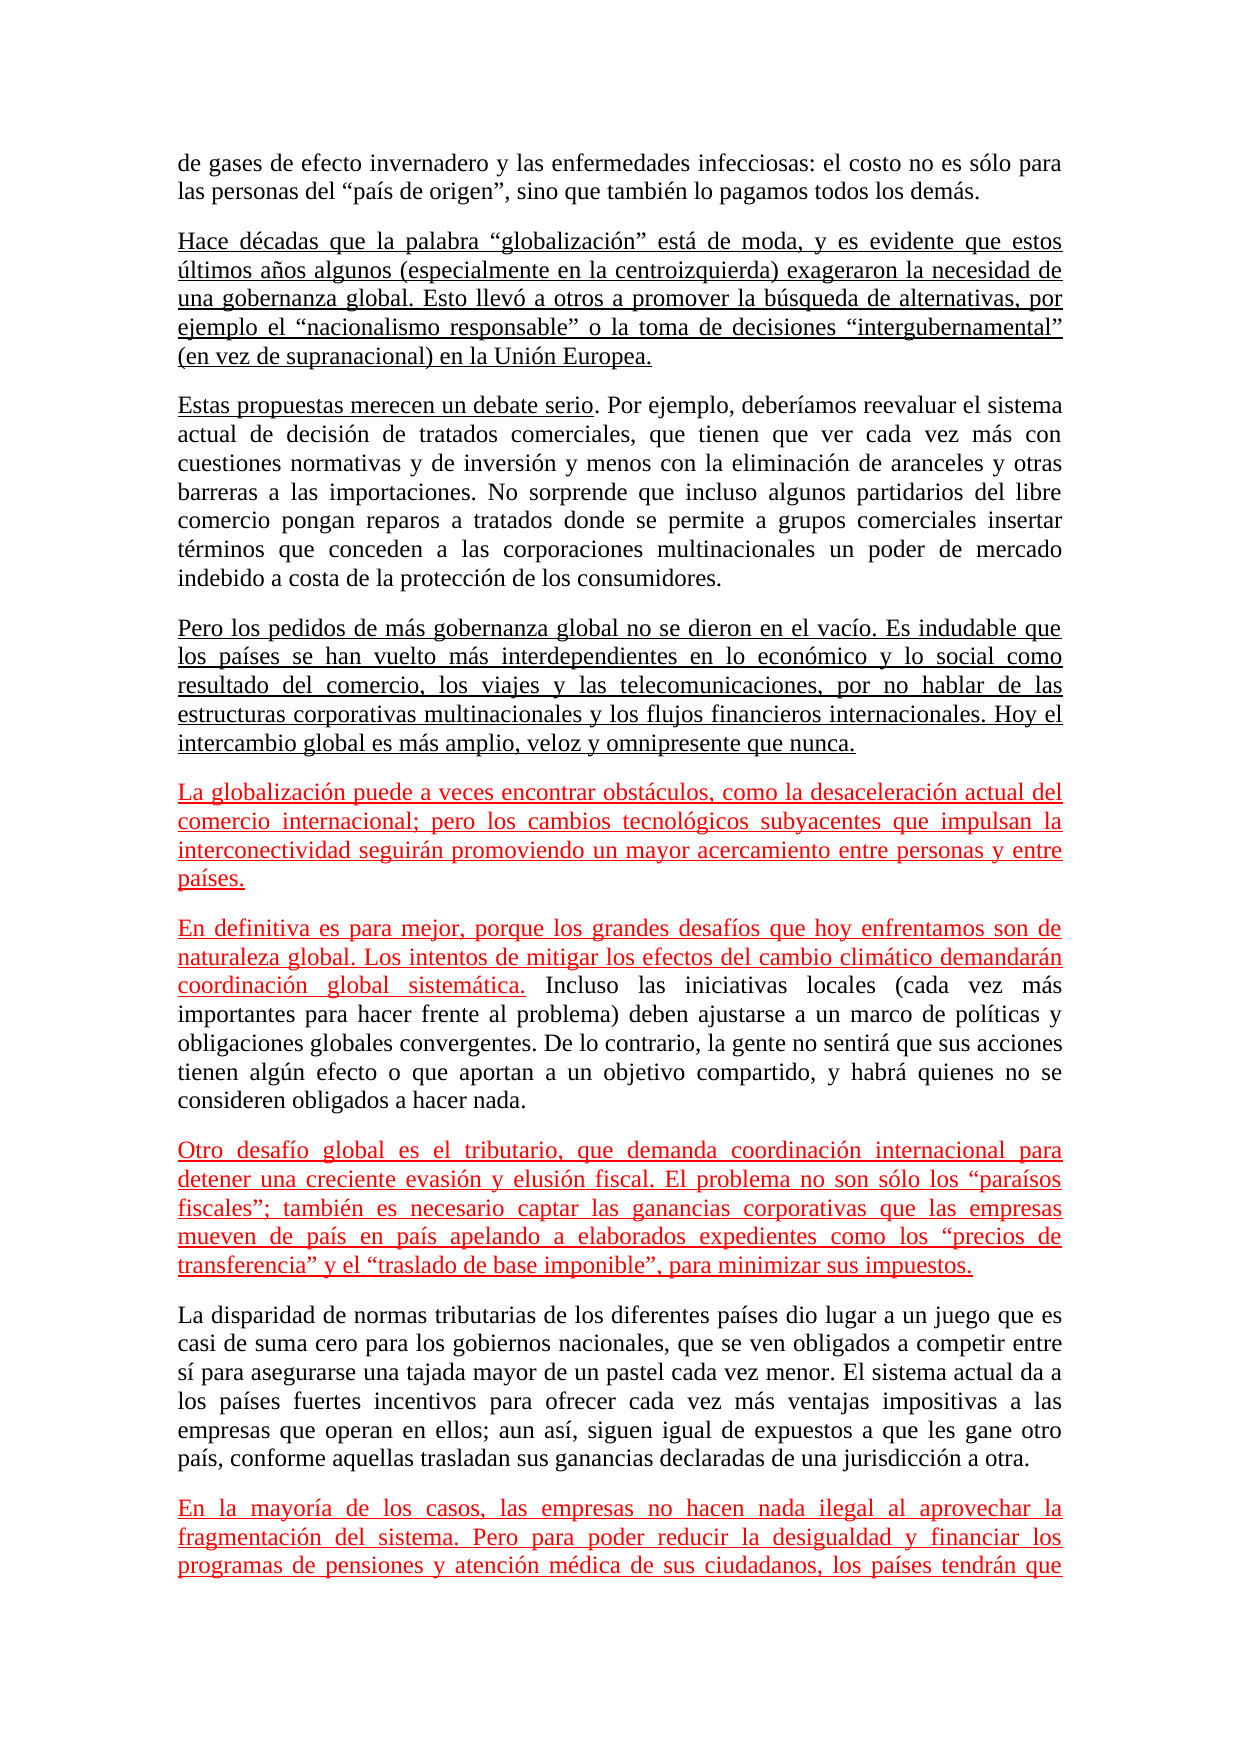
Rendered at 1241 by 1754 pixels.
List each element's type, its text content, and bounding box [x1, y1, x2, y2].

text La globalización puede a veces encontrar obstáculos, como la desaceleración actual del comercio internacional; pero los cambios tecnológicos subyacentes que impulsan la interconectividad seguirán promoviendo un mayor acercamiento entre personas y entre países. [177, 803, 1063, 831]
text Otro desafío global es el tributario, que demanda coordinación internacional para detener una creciente evasión y elusión fiscal. El problema no son sólo los “paraísos fiscales”; también es necesario captar las ganancias corporativas que las empresas mueven de país en país apelando a elaborados expedientes como los “precios de transferencia” y el “traslado de base imponible”, para minimizar sus impuestos. [177, 1161, 1063, 1218]
text La globalización puede a veces encontrar obstáculos, como la desaceleración actual del comercio internacional; pero los cambios tecnológicos subyacentes que impulsan la interconectividad seguirán promoviendo un mayor acercamiento entre personas y entre países. [177, 861, 1063, 892]
text Hace décadas que la palabra “globalización” está de moda, y es evidente que estos últimos años algunos (especialmente en la centroizquierda) exageraron la necesidad de una gobernanza global. Esto llevó a otros a promover la búsqueda de alternativas, por ejemplo el “nacionalismo responsable” o la toma de decisiones “intergubernamental” (en vez de supranacional) en la Unión Europea. [177, 252, 1063, 280]
text Otro desafío global es el tributario, que demanda coordinación internacional para detener una creciente evasión y elusión fiscal. El problema no son sólo los “paraísos fiscales”; también es necesario captar las ganancias corporativas que las empresas mueven de país en país apelando a elaborados expedientes como los “precios de transferencia” y el “traslado de base imponible”, para minimizar sus impuestos. [177, 1219, 1063, 1279]
text Pero los pedidos de más gobernanza global no se dieron en el vacío. Es indudable que los países se han vuelto más interdependientes en lo económico y lo social como resultado del comercio, los viajes y las telecomunicaciones, por no hablar de las estructuras corporativas multinacionales y los flujos financieros internacionales. Hoy el intercambio global es más amplio, veloz y omnipresente que nunca. [177, 725, 1063, 756]
text La globalización puede a veces encontrar obstáculos, como la desaceleración actual del comercio internacional; pero los cambios tecnológicos subyacentes que impulsan la interconectividad seguirán promoviendo un mayor acercamiento entre personas y entre países. [177, 777, 1063, 802]
text Hace décadas que la palabra “globalización” está de moda, y es evidente que estos últimos años algunos (especialmente en la centroizquierda) exageraron la necesidad de una gobernanza global. Esto llevó a otros a promover la búsqueda de alternativas, por ejemplo el “nacionalismo responsable” o la toma de decisiones “intergubernamental” (en vez de supranacional) en la Unión Europea. [177, 338, 1063, 370]
text En definitiva es para mejor, porque los grandes desafíos que hoy enfrentamos son de naturaleza global. Los intentos de mitigar los efectos del cambio climático demandarán coordinación global sistemática. Incluso las iniciativas locales (cada vez más importantes para hacer frente al problema) deben ajustarse a un marco de políticas y obligaciones globales convergentes. De lo contrario, la gente no sentirá que sus acciones tienen algún efecto o que aportan a un objetivo compartido, y habrá quienes no se consideren obligados a hacer nada. [177, 913, 1063, 967]
text En definitiva es para mejor, porque los grandes desafíos que hoy enfrentamos son de naturaleza global. Los intentos de mitigar los efectos del cambio climático demandarán coordinación global sistemática. Incluso las iniciativas locales (cada vez más importantes para hacer frente al problema) deben ajustarse a un marco de políticas y obligaciones globales convergentes. De lo contrario, la gente no sentirá que sus acciones tienen algún efecto o que aportan a un objetivo compartido, y habrá quienes no se consideren obligados a hacer nada. [177, 968, 1063, 1114]
text Pero los pedidos de más gobernanza global no se dieron en el vacío. Es indudable que los países se han vuelto más interdependientes en lo económico y lo social como resultado del comercio, los viajes y las telecomunicaciones, por no hablar de las estructuras corporativas multinacionales y los flujos financieros internacionales. Hoy el intercambio global es más amplio, veloz y omnipresente que nunca. [177, 667, 1063, 695]
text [177, 148, 1063, 205]
text La disparidad de normas tributarias de los diferentes países dio lugar a un juego que es casi de suma cero para los gobiernos nacionales, que se ven obligados a competir entre sí para asegurarse una tajada mayor de un pastel cada vez menor. El sistema actual da a los países fuertes incentivos para ofrecer cada vez más ventajas impositivas a las empresas que operan en ellos; aun así, siguen igual de expuestos a que les gane otro país, conforme aquellas trasladan sus ganancias declaradas de una jurisdicción a otra. [177, 1300, 1063, 1472]
text Pero los pedidos de más gobernanza global no se dieron en el vacío. Es indudable que los países se han vuelto más interdependientes en lo económico y lo social como resultado del comercio, los viajes y las telecomunicaciones, por no hablar de las estructuras corporativas multinacionales y los flujos financieros internacionales. Hoy el intercambio global es más amplio, veloz y omnipresente que nunca. [177, 613, 1063, 666]
text Hace décadas que la palabra “globalización” está de moda, y es evidente que estos últimos años algunos (especialmente en la centroizquierda) exageraron la necesidad de una gobernanza global. Esto llevó a otros a promover la búsqueda de alternativas, por ejemplo el “nacionalismo responsable” o la toma de decisiones “intergubernamental” (en vez de supranacional) en la Unión Europea. [177, 281, 1063, 308]
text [177, 1548, 1063, 1576]
text La globalización puede a veces encontrar obstáculos, como la desaceleración actual del comercio internacional; pero los cambios tecnológicos subyacentes que impulsan la interconectividad seguirán promoviendo un mayor acercamiento entre personas y entre países. [177, 832, 1063, 860]
text Estas propuestas merecen un debate serio. Por ejemplo, deberíamos reevaluar el sistema actual de decisión de tratados comerciales, que tienen que ver cada vez más con cuestiones normativas y de inversión y menos con la eliminación de aranceles y otras barreras a las importaciones. No sorprende que incluso algunos partidarios del libre comercio pongan reparos a tratados donde se permite a grupos comerciales insertar términos que conceden a las corporaciones multinacionales un poder de mercado indebido a costa de la protección de los consumidores. [177, 391, 1063, 592]
text Hace décadas que la palabra “globalización” está de moda, y es evidente que estos últimos años algunos (especialmente en la centroizquierda) exageraron la necesidad de una gobernanza global. Esto llevó a otros a promover la búsqueda de alternativas, por ejemplo el “nacionalismo responsable” o la toma de decisiones “intergubernamental” (en vez de supranacional) en la Unión Europea. [177, 309, 1063, 337]
text Pero los pedidos de más gobernanza global no se dieron en el vacío. Es indudable que los países se han vuelto más interdependientes en lo económico y lo social como resultado del comercio, los viajes y las telecomunicaciones, por no hablar de las estructuras corporativas multinacionales y los flujos financieros internacionales. Hoy el intercambio global es más amplio, veloz y omnipresente que nunca. [177, 696, 1063, 724]
